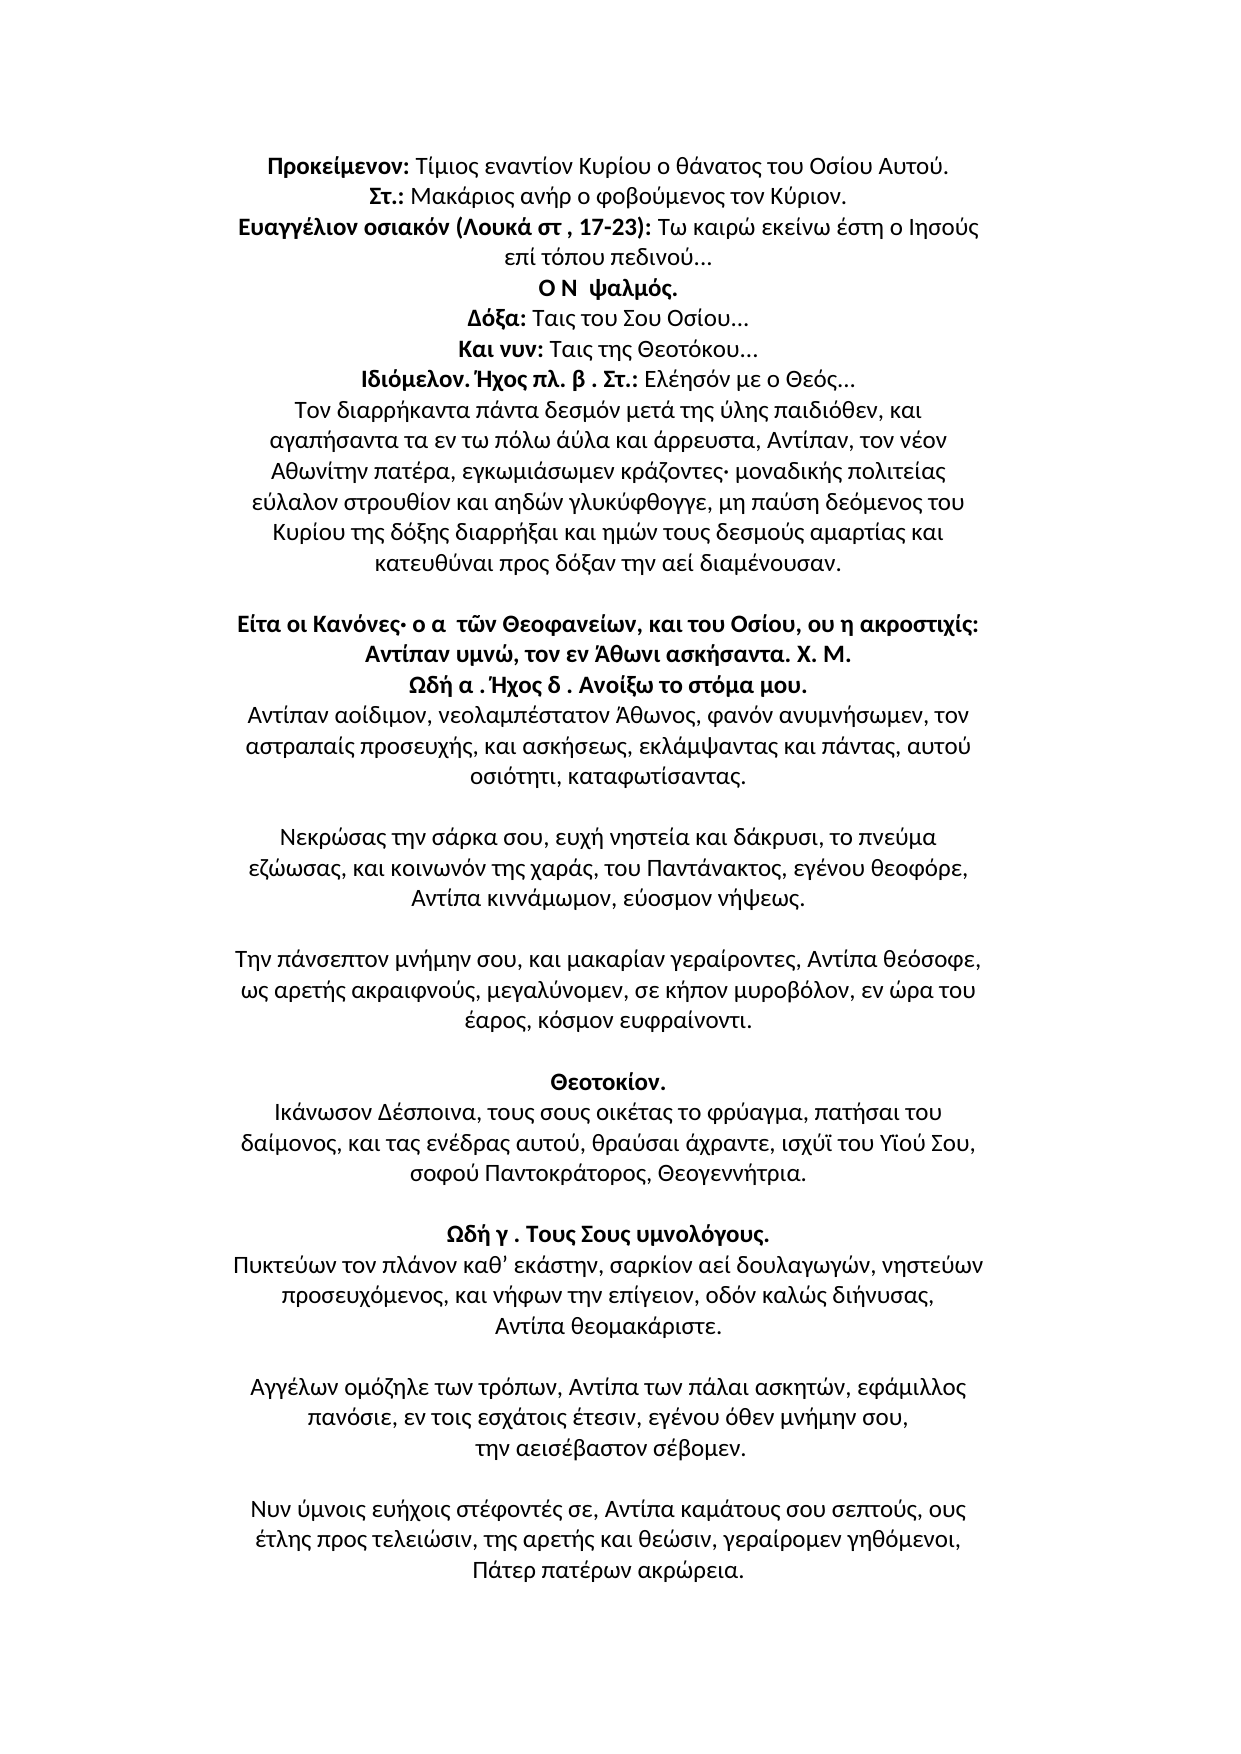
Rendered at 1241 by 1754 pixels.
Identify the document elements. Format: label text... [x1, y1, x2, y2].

text την αεισέβαστον σέβομεν. [232, 1432, 985, 1462]
text Στ.: Μακάριος ανήρ ο φοβούμενος τον Κύριον. [232, 181, 985, 211]
text Ο Ν ψαλμός. [232, 272, 985, 303]
text Ιδιόμελον. Ήχος πλ. β . Στ.: Ελέησόν με ο Θεός... [232, 364, 985, 394]
text Είτα οι Κανόνες· ο α τῶν Θεοφανείων, και του Οσίου, ου η ακροστιχίς: Αντίπαν υμνώ, τον εν Άθωνι ασκήσαντα. Χ. Μ. [232, 608, 985, 669]
text Και νυν: Ταις της Θεοτόκου... [232, 333, 985, 364]
text Αντίπαν αοίδιμον, νεολαμπέστατον Άθωνος, φανόν ανυμνήσωμεν, τον αστραπαίς προσευχής, και ασκήσεως, εκλάμψαντας και πάντας, αυτού οσιότητι, καταφωτίσαντας. [232, 699, 985, 791]
text Θεοτοκίον. [232, 1066, 985, 1096]
text Νυν ύμνοις ευήχοις στέφοντές σε, Αντίπα καμάτους σου σεπτούς, ους έτλης προς τελειώσιν, της αρετής και θεώσιν, γεραίρομεν γηθόμενοι, Πάτερ πατέρων ακρώρεια. [232, 1493, 985, 1584]
text Ωδή α . Ήχος δ . Ανοίξω το στόμα μου. [232, 669, 985, 699]
text Προκείμενον: Τίμιος εναντίον Κυρίου ο θάνατος του Οσίου Αυτού. [232, 150, 985, 181]
text Αντίπα θεομακάριστε. [232, 1310, 985, 1340]
text Πυκτεύων τον πλάνον καθ’ εκάστην, σαρκίον αεί δουλαγωγών, νηστεύων προσευχόμενος, και νήφων την επίγειον, οδόν καλώς διήνυσας, [232, 1249, 985, 1310]
text Αγγέλων ομόζηλε των τρόπων, Αντίπα των πάλαι ασκητών, εφάμιλλος πανόσιε, εν τοις εσχάτοις έτεσιν, εγένου όθεν μνήμην σου, [232, 1371, 985, 1432]
text Ικάνωσον Δέσποινα, τους σους οικέτας το φρύαγμα, πατήσαι του δαίμονος, και τας ενέδρας αυτού, θραύσαι άχραντε, ισχύϊ του Υϊού Σου, σοφού Παντοκράτορος, Θεογεννήτρια. [232, 1096, 985, 1188]
text Τον διαρρήκαντα πάντα δεσμόν μετά της ύλης παιδιόθεν, και αγαπήσαντα τα εν τω πόλω άύλα και άρρευστα, Αντίπαν, τον νέον Αθωνίτην πατέρα, εγκωμιάσωμεν κράζοντες· μοναδικής πολιτείας εύλαλον στρουθίον και αηδών γλυκύφθογγε, μη παύση δεόμενος του Κυρίου της δόξης διαρρήξαι και ημών τους δεσμούς αμαρτίας και κατευθύναι προς δόξαν την αεί διαμένουσαν. [232, 394, 985, 577]
text Ωδή γ . Τους Σους υμνολόγους. [232, 1218, 985, 1249]
text Δόξα: Ταις του Σου Οσίου... [232, 303, 985, 333]
text Νεκρώσας την σάρκα σου, ευχή νηστεία και δάκρυσι, το πνεύμα εζώωσας, και κοινωνόν της χαράς, του Παντάνακτος, εγένου θεοφόρε, Αντίπα κιννάμωμον, εύοσμον νήψεως. [232, 821, 985, 913]
text Ευαγγέλιον οσιακόν (Λουκά στ , 17-23): Τω καιρώ εκείνω έστη ο Ιησούς επί τόπου πεδινού... [232, 211, 985, 272]
text Την πάνσεπτον μνήμην σου, και μακαρίαν γεραίροντες, Αντίπα θεόσοφε, ως αρετής ακραιφνούς, μεγαλύνομεν, σε κήπον μυροβόλον, εν ώρα του έαρος, κόσμον ευφραίνοντι. [232, 943, 985, 1035]
